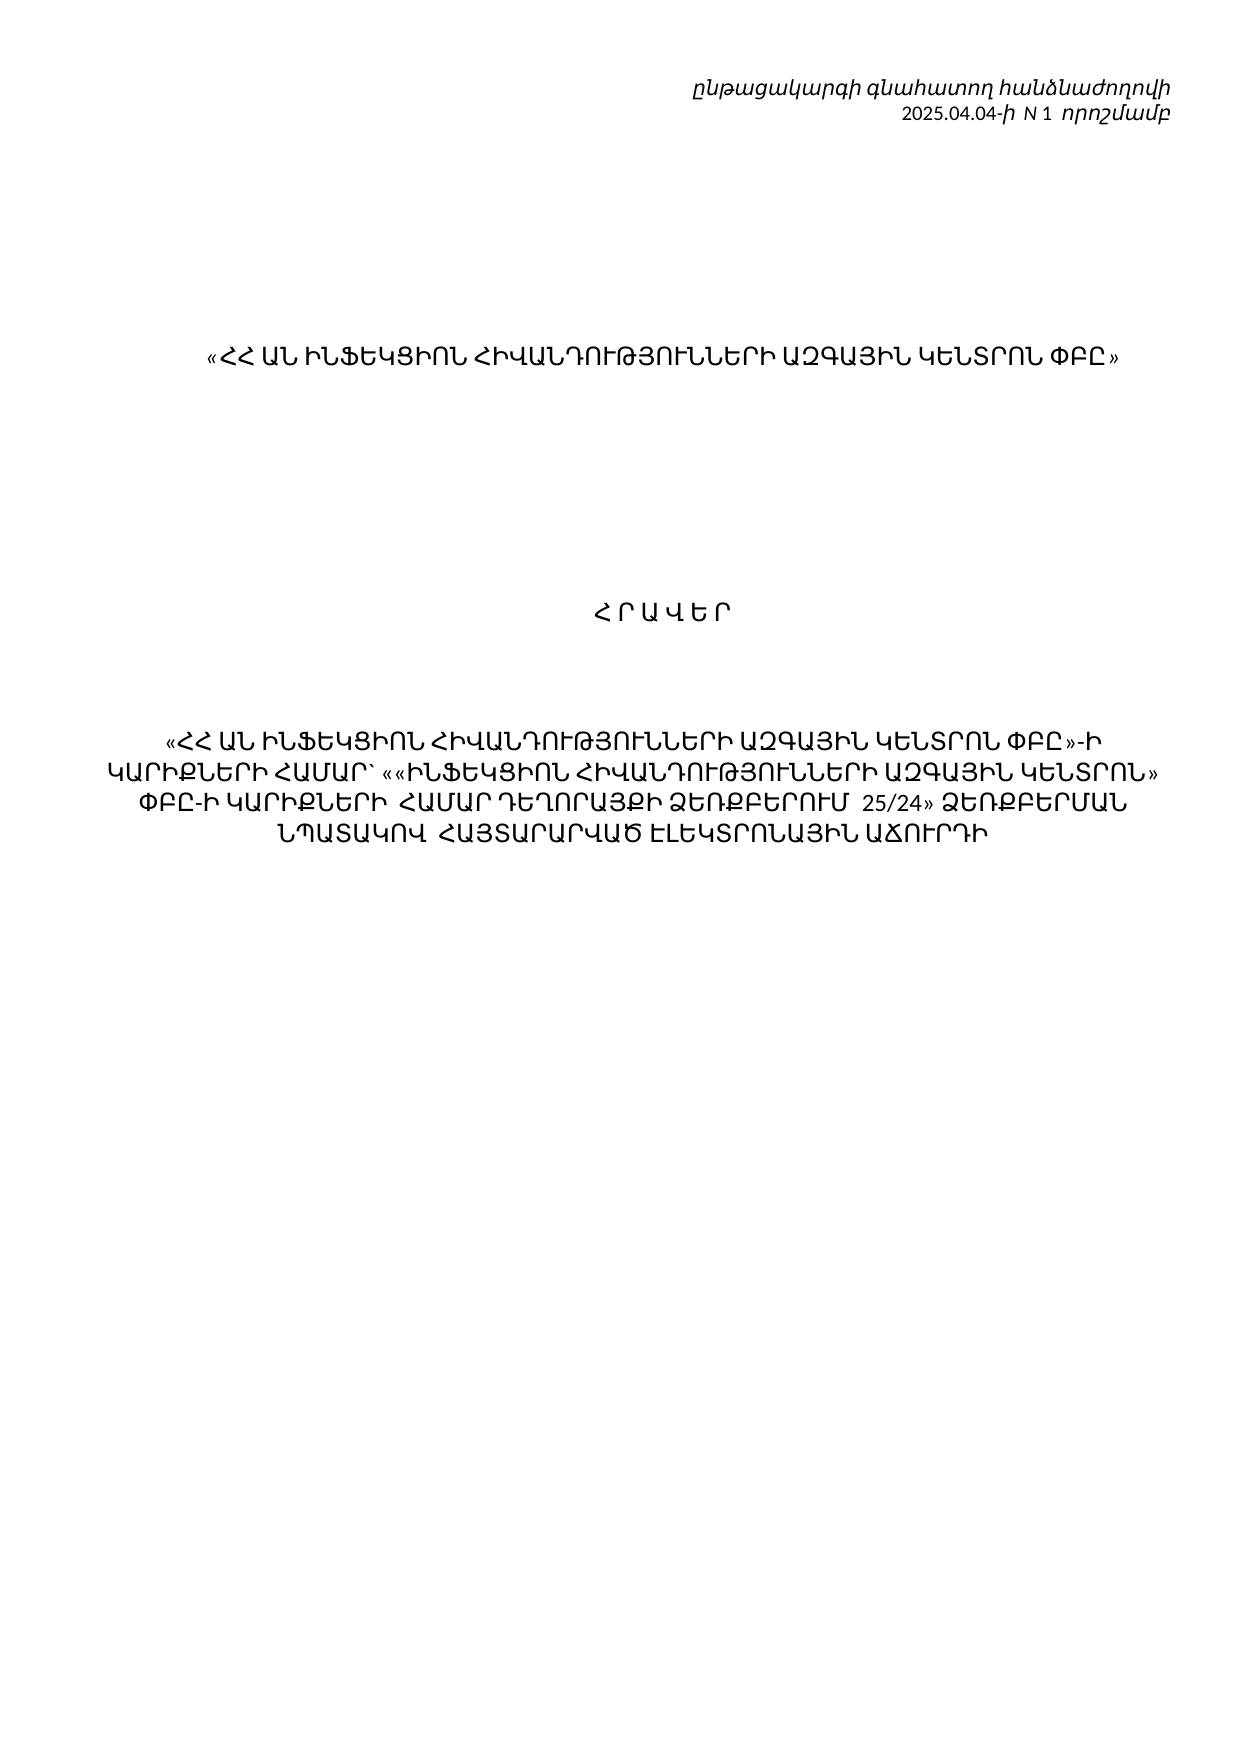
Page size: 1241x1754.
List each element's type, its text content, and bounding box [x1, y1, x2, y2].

text 2025.04.04 -ի N 1 որոշմամբ [94, 100, 1171, 126]
text Հ Ր Ա Վ Ե Ր [94, 597, 1172, 628]
text ընթացակարգի գնահատող հանձնաժողովի [94, 75, 1171, 100]
text «ՀՀ ԱՆ ԻՆՖԵԿՑԻՈՆ ՀԻՎԱՆԴՈՒԹՅՈՒՆՆԵՐԻ ԱԶԳԱՅԻՆ ԿԵՆՏՐՈՆ ՓԲԸ»-Ի ԿԱՐԻՔՆԵՐԻ ՀԱՄԱՐ` ««ԻՆՖԵԿՑԻՈՆ ՀԻՎԱՆԴՈՒԹՅՈՒՆՆԵՐԻ ԱԶԳԱՅԻՆ ԿԵՆՏՐՈՆ» ՓԲԸ-Ի ԿԱՐԻՔՆԵՐԻ ՀԱՄԱՐ ԴԵՂՈՐԱՅՔԻ ՁԵՌՔԲԵՐՈՒՄ 25/24» ՁԵՌՔԲԵՐՄԱՆ ՆՊԱՏԱԿՈՎ ՀԱՅՏԱՐԱՐՎԱԾ ԷԼԵԿՏՐՈՆԱՅԻՆ ԱՃՈՒՐԴԻ [94, 726, 1172, 848]
text « ՀՀ ԱՆ ԻՆՖԵԿՑԻՈՆ ՀԻՎԱՆԴՈՒԹՅՈՒՆՆԵՐԻ ԱԶԳԱՅԻՆ ԿԵՆՏՐՈՆ ՓԲԸ» [94, 341, 1172, 371]
